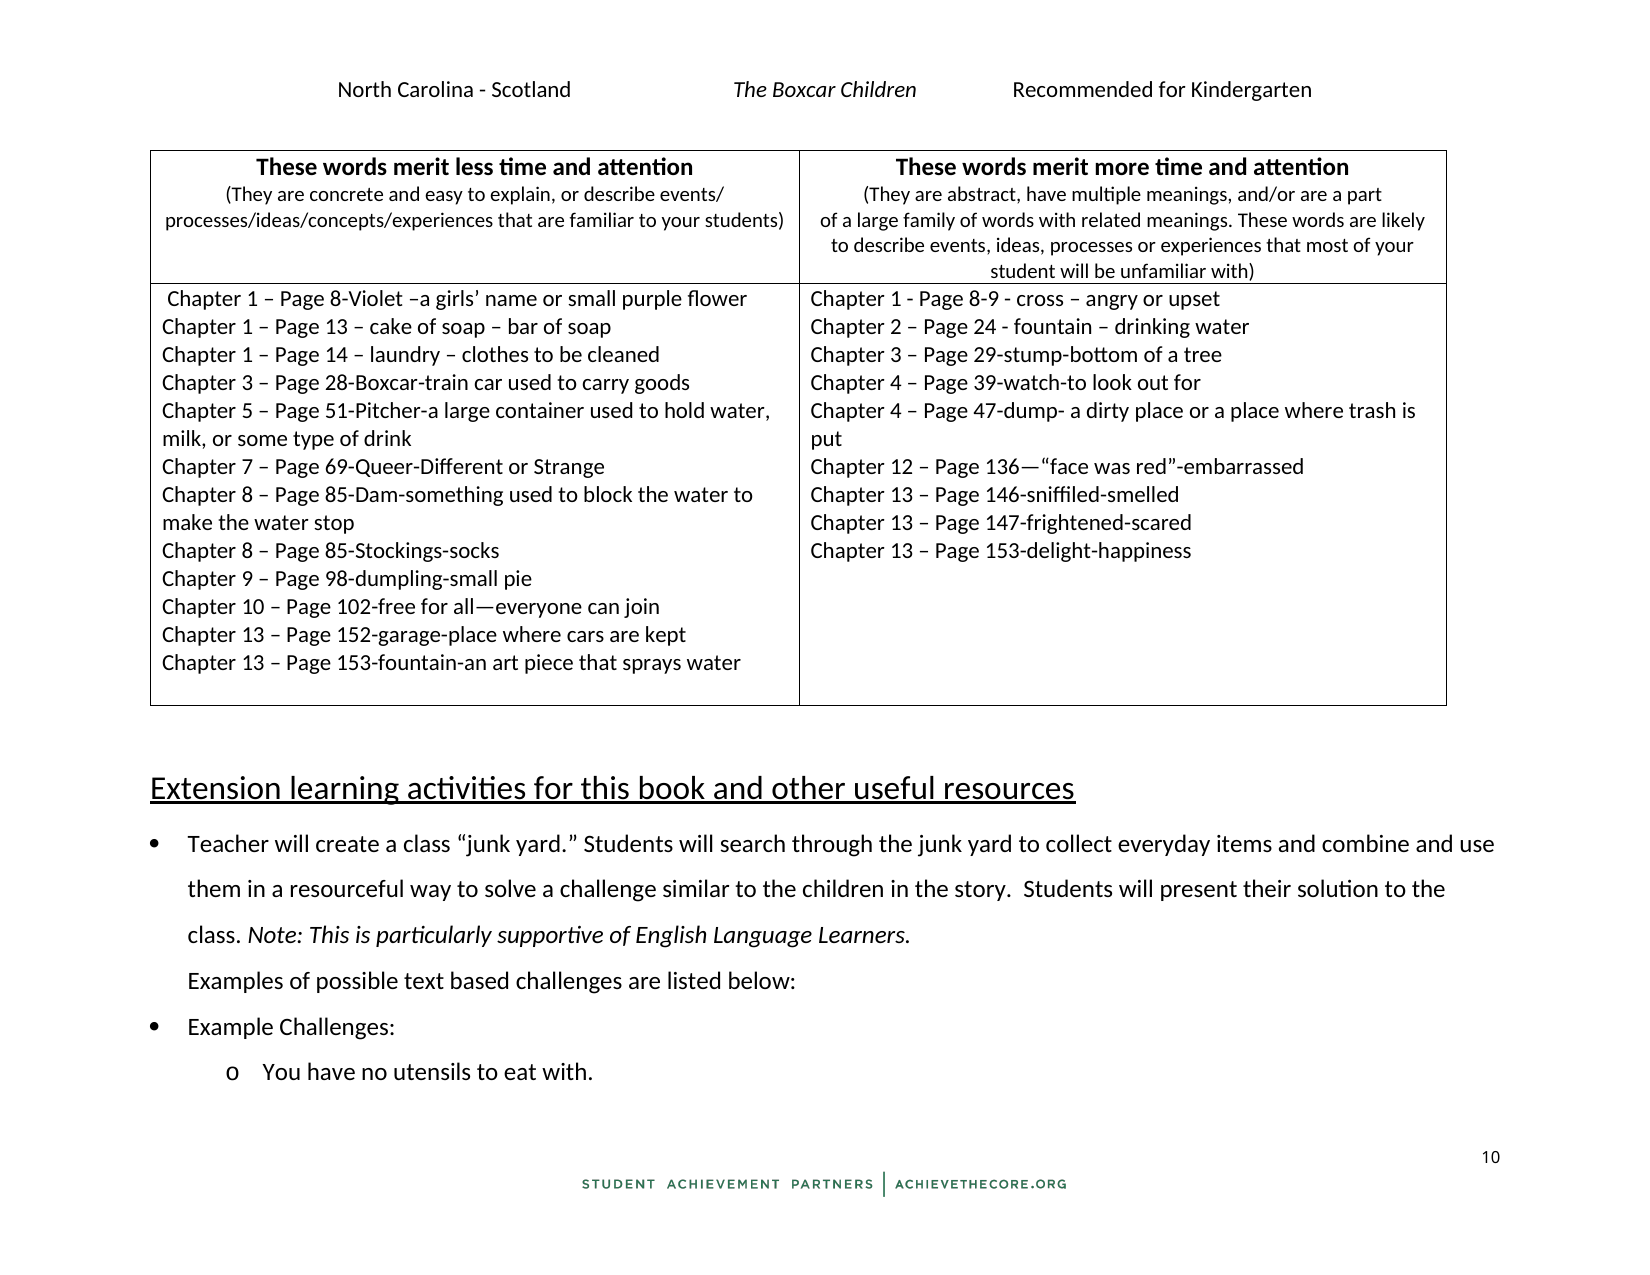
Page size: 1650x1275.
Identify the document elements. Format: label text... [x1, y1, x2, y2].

text Extension learning activities for this book and other useful resources [150, 767, 1500, 807]
picture [571, 1168, 1079, 1200]
table_header These words merit less time and attention (They are concrete and easy to explain, or describe events/ processes/ideas/concepts/experiences that are familiar to your students) [151, 151, 799, 283]
table_header These words merit more time and attention (They are abstract, have multiple meanings, and/or are a part of a large family of words with related meanings. These words are likely to describe events, ideas, processes or experiences that most of your student will be unfamiliar with) [800, 151, 1446, 283]
list You have no utensils to eat with. [225, 1056, 1500, 1088]
table_cell Chapter 1 - Page 8-9 - cross – angry or upset Chapter 2 – Page 24 - fountain – drinking water Chapter 3 – Page 29-stump-bottom of a tree Chapter 4 – Page 39-watch-to look out for Chapter 4 – Page 47-dump- a dirty place or a place where trash is put Chapter 12 – Page 136—“face was red”-embarrassed Chapter 13 – Page 146-sniffiled-smelled Chapter 13 – Page 147-frightened-scared Chapter 13 – Page 153-delight-happiness [800, 284, 1446, 704]
table_cell Chapter 1 – Page 8-Violet –a girls’ name or small purple flower Chapter 1 – Page 13 – cake of soap – bar of soap Chapter 1 – Page 14 – laundry – clothes to be cleaned Chapter 3 – Page 28-Boxcar-train car used to carry goods Chapter 5 – Page 51-Pitcher-a large container used to hold water, milk, or some type of drink Chapter 7 – Page 69-Queer-Different or Strange Chapter 8 – Page 85-Dam-something used to block the water to make the water stop Chapter 8 – Page 85-Stockings-socks Chapter 9 – Page 98-dumpling-small pie Chapter 10 – Page 102-free for all—everyone can join Chapter 13 – Page 152-garage-place where cars are kept Chapter 13 – Page 153-fountain-an art piece that sprays water [151, 284, 799, 704]
list Teacher will create a class “junk yard.” Students will search through the junk yard to collect everyday items and combine and use them in a resourceful way to solve a challenge similar to the children in the story. Students will present their solution to the class. Note: This is particularly supportive of English Language Learners. Examples of possible text based challenges are listed below: [150, 828, 1500, 995]
list Example Challenges: [150, 1011, 1500, 1041]
